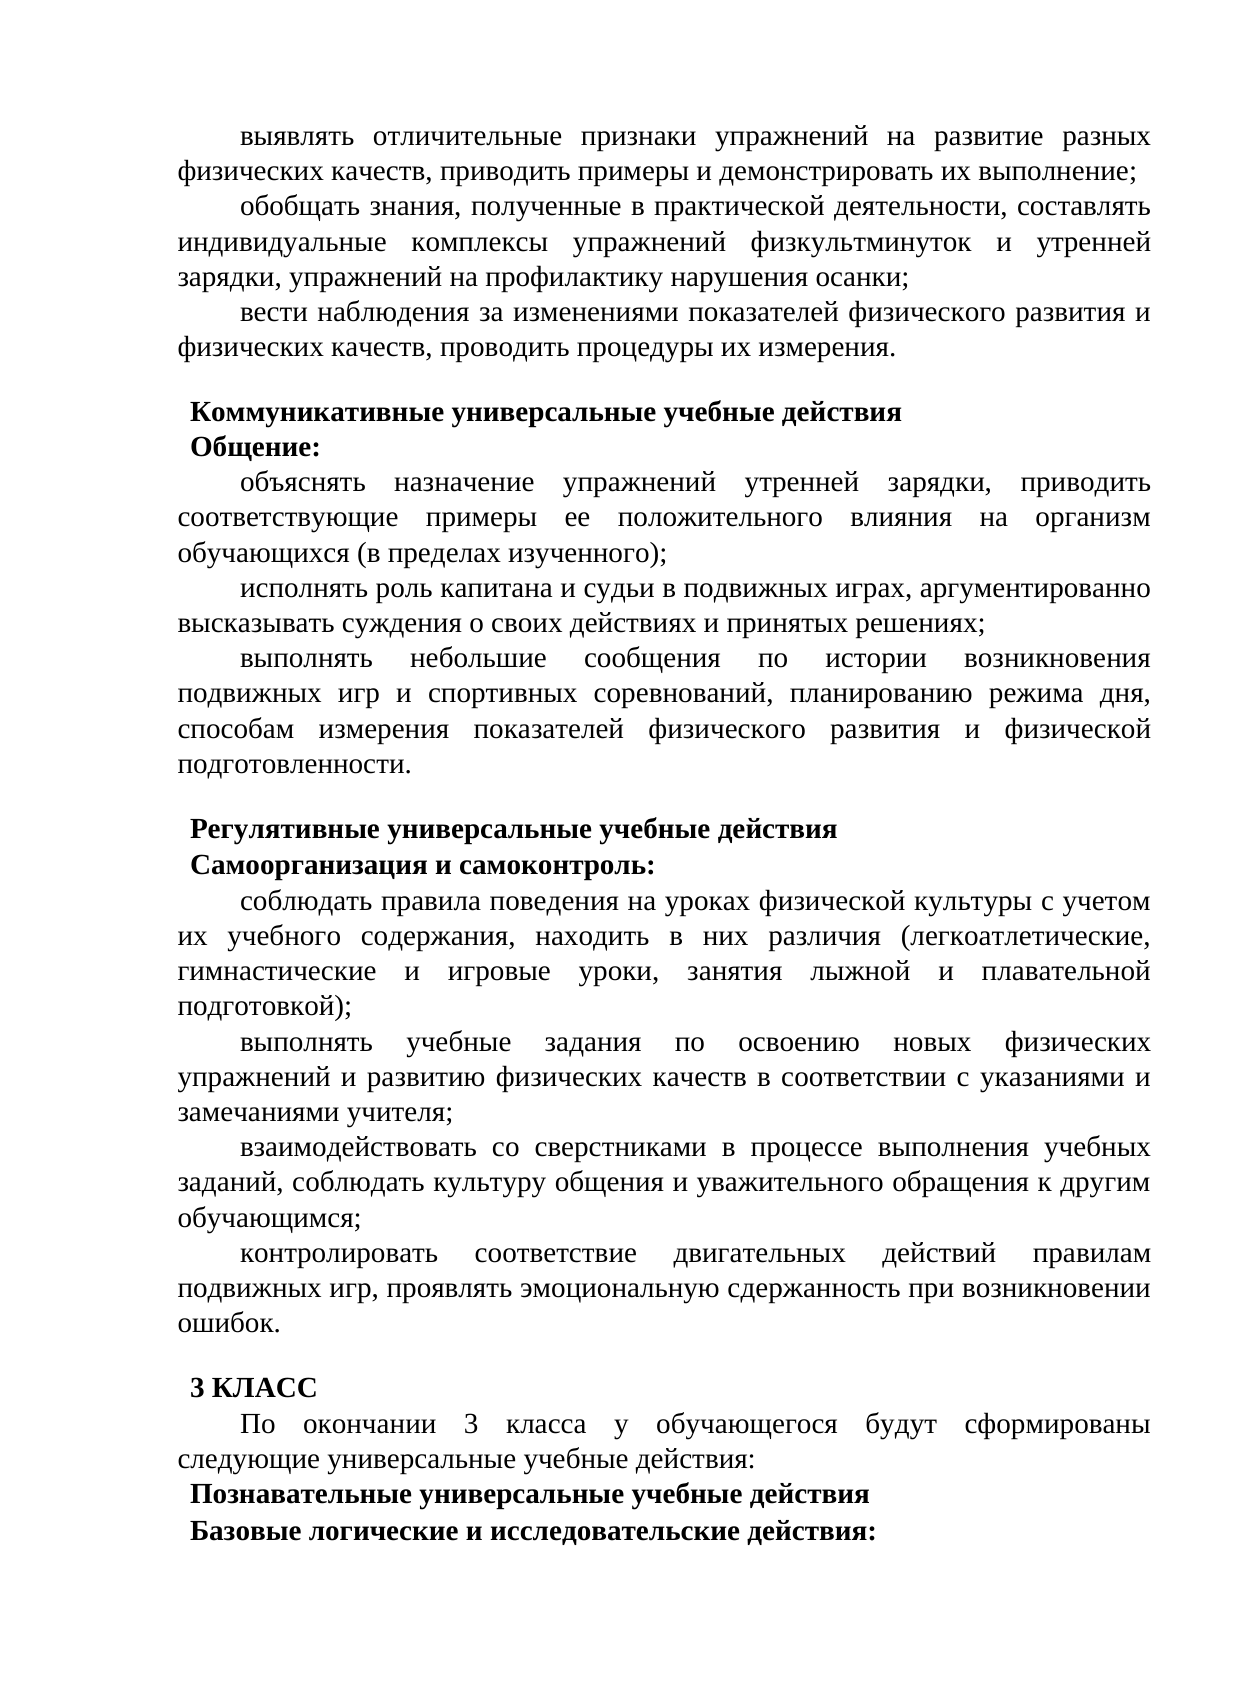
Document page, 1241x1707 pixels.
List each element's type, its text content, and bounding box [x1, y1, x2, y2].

text взаимодействовать со сверстниками в процессе выполнения учебных заданий, соблюдать культуру общения и уважительного обращения к другим обучающимся; [177, 1129, 1152, 1233]
text Общение: [190, 429, 1152, 463]
text выявлять отличительные признаки упражнений на развитие разных физических качеств, приводить примеры и демонстрировать их выполнение; [177, 118, 1152, 187]
text Познавательные универсальные учебные действия [190, 1477, 1152, 1510]
text выполнять небольшие сообщения по истории возникновения подвижных игр и спортивных соревнований, планированию режима дня, способам измерения показателей физического развития и физической подготовленности. [177, 640, 1152, 779]
text контролировать соответствие двигательных действий правилам подвижных игр, проявлять эмоциональную сдержанность при возникновении ошибок. [177, 1235, 1152, 1339]
text исполнять роль капитана и судьи в подвижных играх, аргументированно высказывать суждения о своих действиях и принятых решениях; [177, 570, 1152, 639]
text Базовые логические и исследовательские действия: [190, 1513, 1152, 1547]
text По окончании 3 класса у обучающегося будут сформированы следующие универсальные учебные действия: [177, 1406, 1152, 1475]
text объяснять назначение упражнений утренней зарядки, приводить соответствующие примеры ее положительного влияния на организм обучающихся (в пределах изученного); [177, 464, 1152, 568]
text Коммуникативные универсальные учебные действия [190, 394, 1152, 427]
text 3 КЛАСС [190, 1370, 1152, 1404]
text соблюдать правила поведения на уроках физической культуры с учетом их учебного содержания, находить в них различия (легкоатлетические, гимнастические и игровые уроки, занятия лыжной и плавательной подготовкой); [177, 883, 1152, 1022]
text Самоорганизация и самоконтроль: [190, 847, 1152, 881]
text вести наблюдения за изменениями показателей физического развития и физических качеств, проводить процедуры их измерения. [177, 294, 1152, 363]
text Регулятивные универсальные учебные действия [190, 811, 1152, 845]
text обобщать знания, полученные в практической деятельности, составлять индивидуальные комплексы упражнений физкультминуток и утренней зарядки, упражнений на профилактику нарушения осанки; [177, 188, 1152, 292]
text выполнять учебные задания по освоению новых физических упражнений и развитию физических качеств в соответствии с указаниями и замечаниями учителя; [177, 1024, 1152, 1128]
